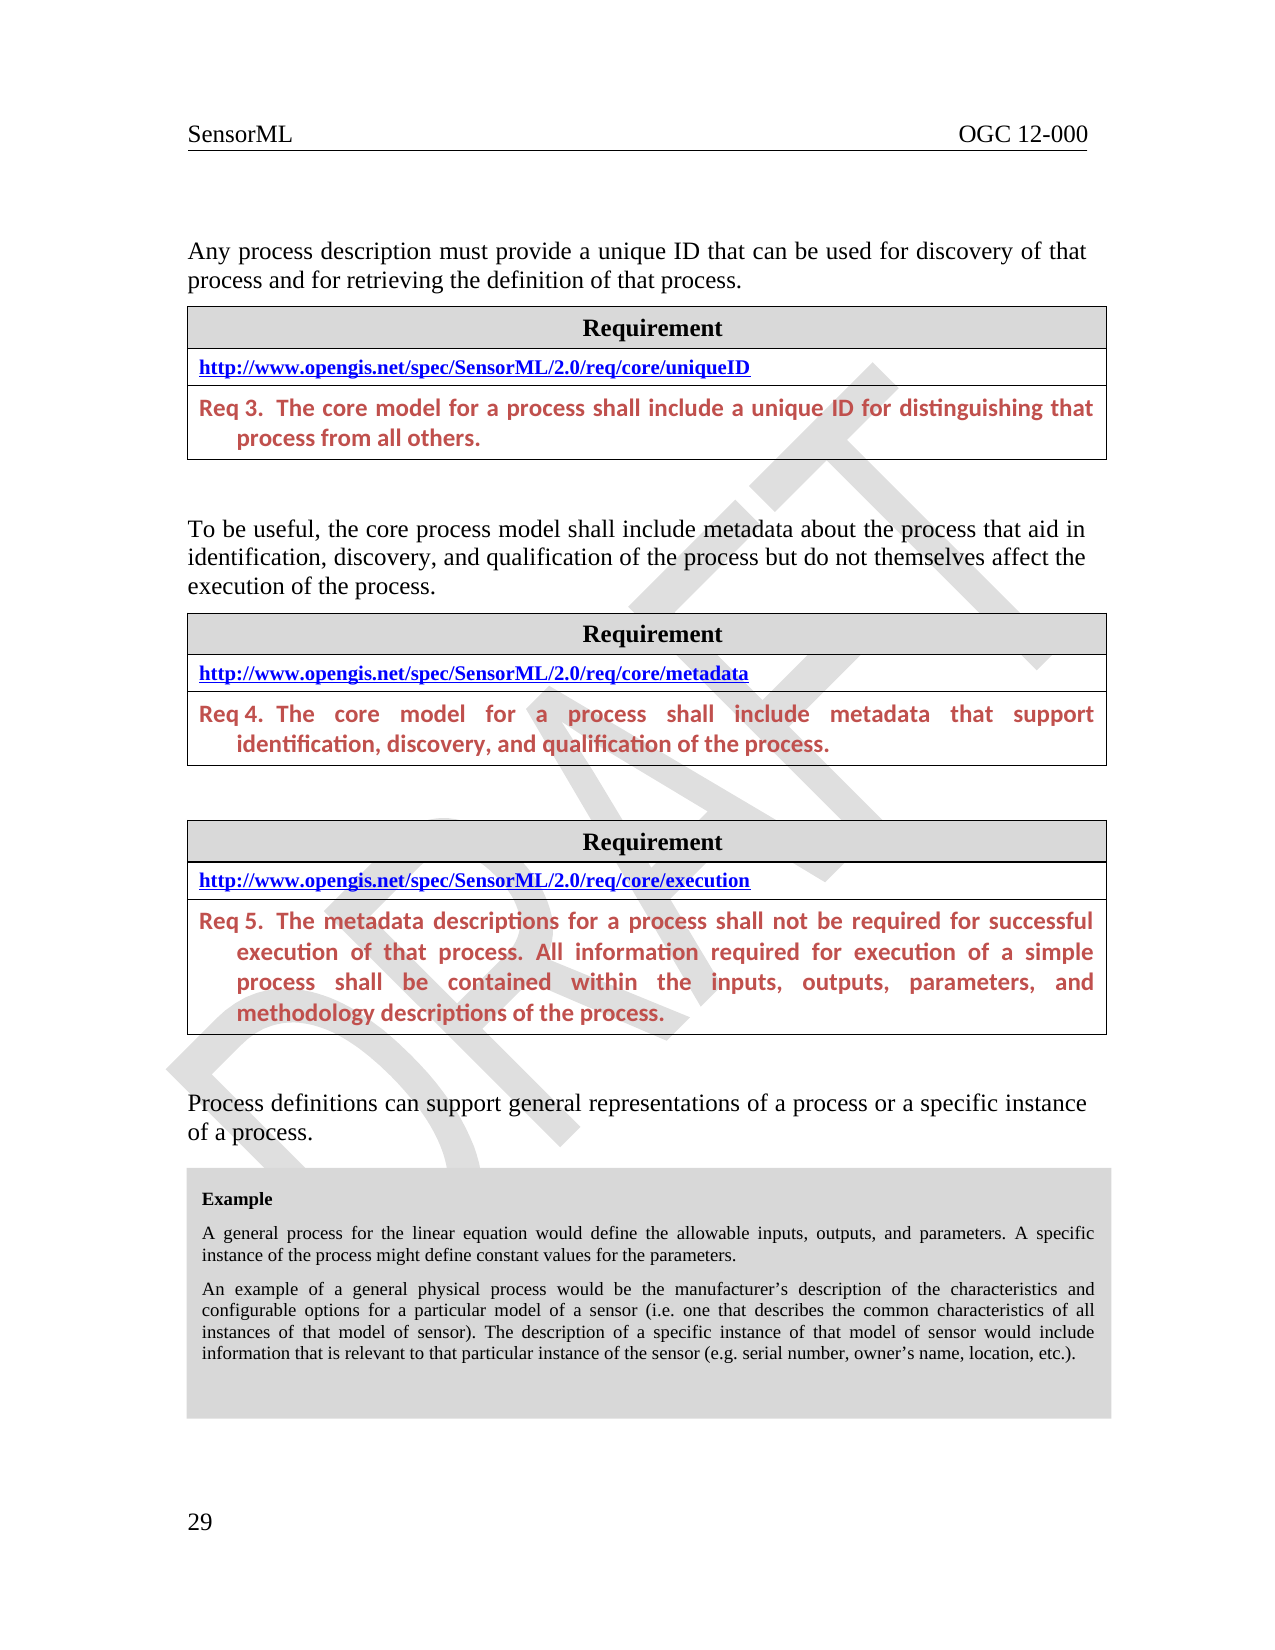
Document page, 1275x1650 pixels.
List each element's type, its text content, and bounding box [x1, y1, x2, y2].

text Any process description must provide a unique ID that can be used for discovery of that process and for retrieving the definition of that process. [187, 236, 1087, 294]
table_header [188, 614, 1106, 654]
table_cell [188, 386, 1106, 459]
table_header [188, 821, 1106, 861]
text Process definitions can support general representations of a process or a specific instance of a process. [187, 1088, 1087, 1146]
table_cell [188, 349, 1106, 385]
text To be useful, the core process model shall include metadata about the process that aid in identification, discovery, and qualification of the process but do not themselves affect the execution of the process. [187, 514, 1087, 600]
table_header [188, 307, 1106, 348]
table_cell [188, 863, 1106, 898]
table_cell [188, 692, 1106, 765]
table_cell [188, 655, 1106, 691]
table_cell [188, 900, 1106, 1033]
